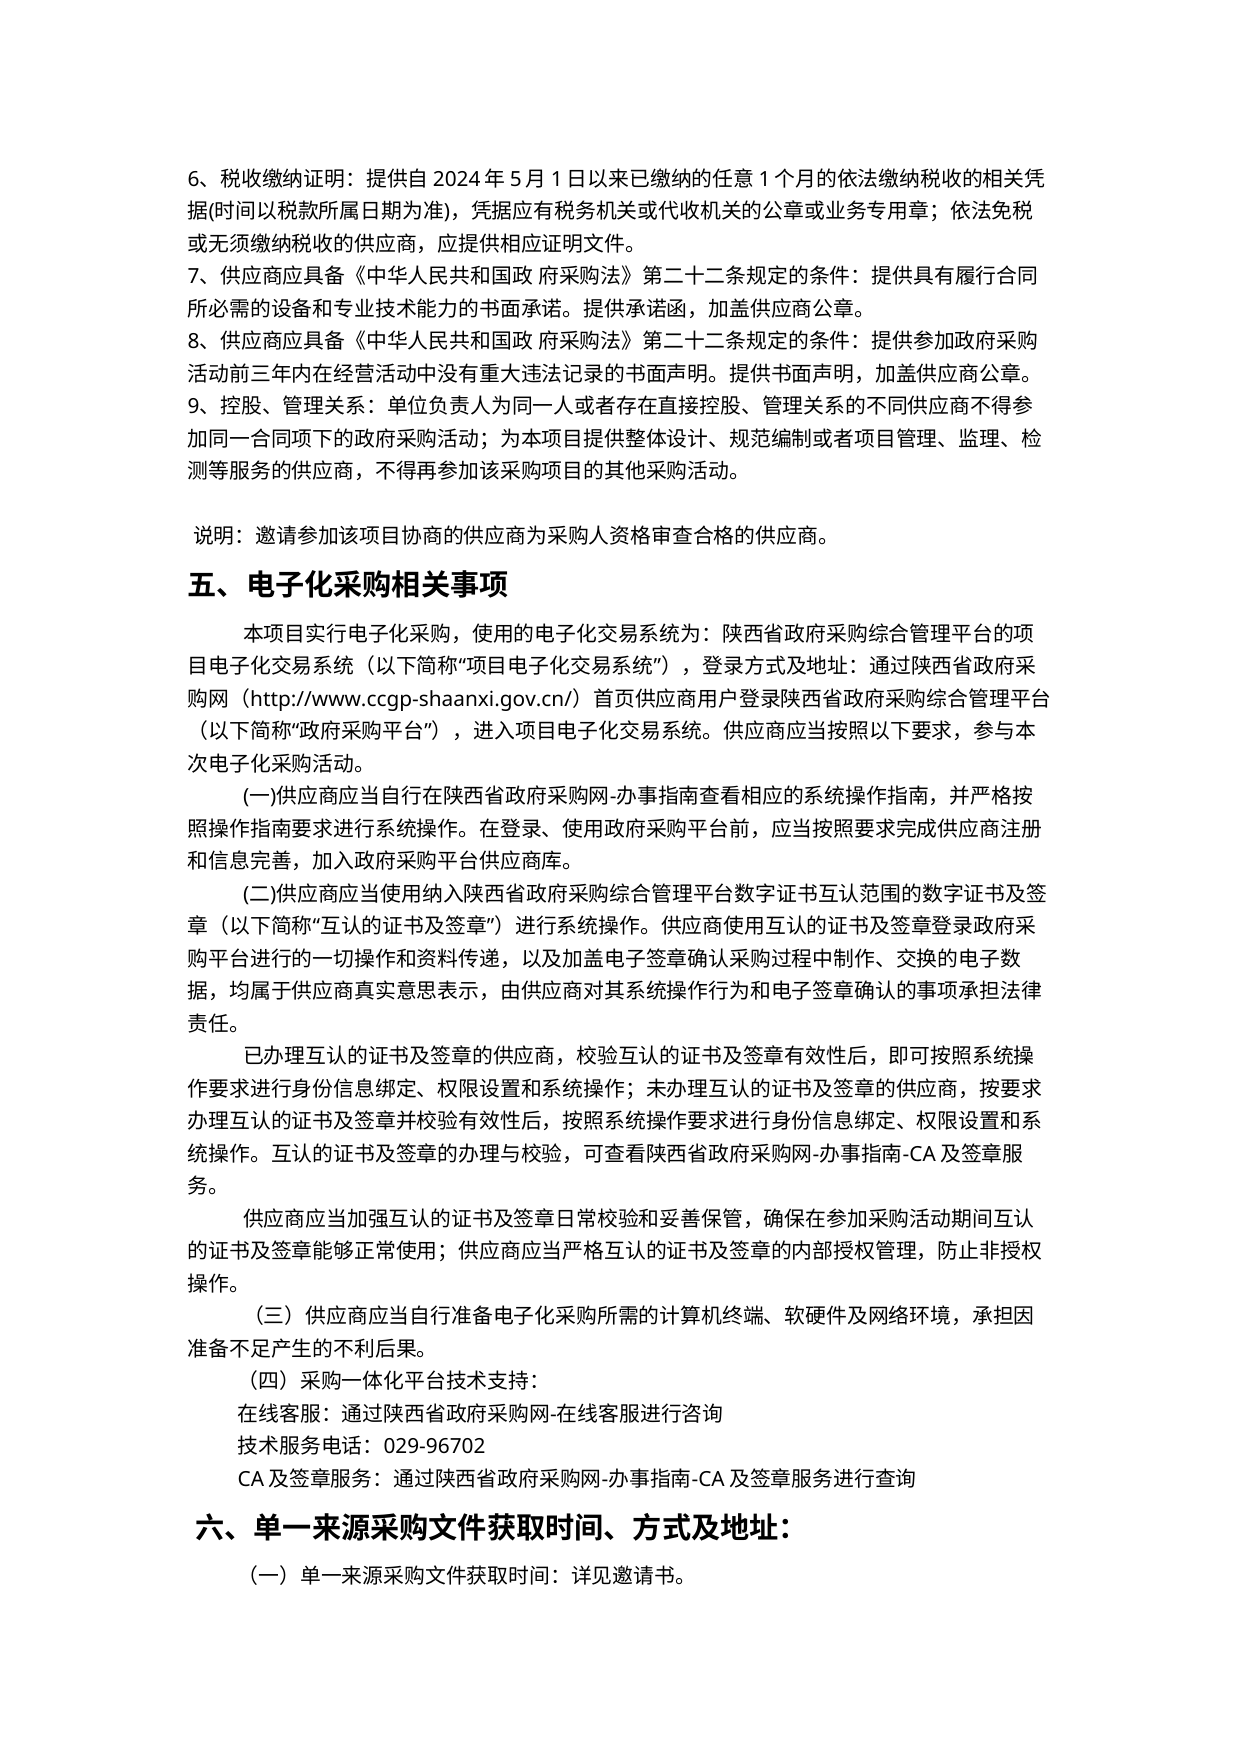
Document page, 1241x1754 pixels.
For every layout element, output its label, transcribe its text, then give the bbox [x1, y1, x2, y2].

text (二)供应商应当使用纳入陕西省政府采购综合管理平台数字证书互认范围的数字证书及签章（以下简称“互认的证书及签章”）进行系统操作。供应商使用互认的证书及签章登录政府采购平台进行的一切操作和资料传递，以及加盖电子签章确认采购过程中制作、交换的电子数据，均属于供应商真实意思表示，由供应商对其系统操作行为和电子签章确认的事项承担法律责任。 [187, 877, 1053, 1039]
text 6、税收缴纳证明：提供自2024年5月1日以来已缴纳的任意1个月的依法缴纳税收的相关凭据(时间以税款所属日期为准)，凭据应有税务机关或代收机关的公章或业务专用章；依法免税或无须缴纳税收的供应商，应提供相应证明文件。 [187, 162, 1053, 259]
text CA及签章服务：通过陕西省政府采购网-办事指南-CA及签章服务进行查询 [187, 1462, 1053, 1494]
text （一）单一来源采购文件获取时间：详见邀请书。 [187, 1559, 1053, 1592]
text 9、控股、管理关系：单位负责人为同一人或者存在直接控股、管理关系的不同供应商不得参加同一合同项下的政府采购活动；为本项目提供整体设计、规范编制或者项目管理、监理、检测等服务的供应商，不得再参加该采购项目的其他采购活动。 [187, 389, 1053, 487]
text 六、单一来源采购文件获取时间、方式及地址： [187, 1494, 1053, 1559]
text 7、供应商应具备《中华人民共和国政 府采购法》第二十二条规定的条件：提供具有履行合同所必需的设备和专业技术能力的书面承诺。提供承诺函，加盖供应商公章。 [187, 259, 1053, 324]
text （四）采购一体化平台技术支持： [187, 1364, 1053, 1397]
text 已办理互认的证书及签章的供应商，校验互认的证书及签章有效性后，即可按照系统操作要求进行身份信息绑定、权限设置和系统操作；未办理互认的证书及签章的供应商，按要求办理互认的证书及签章并校验有效性后，按照系统操作要求进行身份信息绑定、权限设置和系统操作。互认的证书及签章的办理与校验，可查看陕西省政府采购网-办事指南-CA及签章服务。 [187, 1039, 1053, 1202]
text （三）供应商应当自行准备电子化采购所需的计算机终端、软硬件及网络环境，承担因准备不足产生的不利后果。 [187, 1299, 1053, 1364]
text 8、供应商应具备《中华人民共和国政 府采购法》第二十二条规定的条件：提供参加政府采购活动前三年内在经营活动中没有重大违法记录的书面声明。提供书面声明，加盖供应商公章。 [187, 324, 1053, 389]
text 技术服务电话：029-96702 [187, 1429, 1053, 1462]
text 本项目实行电子化采购，使用的电子化交易系统为：陕西省政府采购综合管理平台的项目电子化交易系统（以下简称“项目电子化交易系统”），登录方式及地址：通过陕西省政府采购网（http://www.ccgp-shaanxi.gov.cn/）首页供应商用户登录陕西省政府采购综合管理平台（以下简称“政府采购平台”），进入项目电子化交易系统。供应商应当按照以下要求，参与本次电子化采购活动。 [187, 617, 1053, 779]
text 在线客服：通过陕西省政府采购网-在线客服进行咨询 [187, 1397, 1053, 1429]
text 供应商应当加强互认的证书及签章日常校验和妥善保管，确保在参加采购活动期间互认的证书及签章能够正常使用；供应商应当严格互认的证书及签章的内部授权管理，防止非授权操作。 [187, 1202, 1053, 1299]
text 说明：邀请参加该项目协商的供应商为采购人资格审查合格的供应商。 [187, 487, 1053, 552]
text (一)供应商应当自行在陕西省政府采购网-办事指南查看相应的系统操作指南，并严格按照操作指南要求进行系统操作。在登录、使用政府采购平台前，应当按照要求完成供应商注册和信息完善，加入政府采购平台供应商库。 [187, 779, 1053, 877]
text 五、电子化采购相关事项 [187, 552, 1053, 617]
